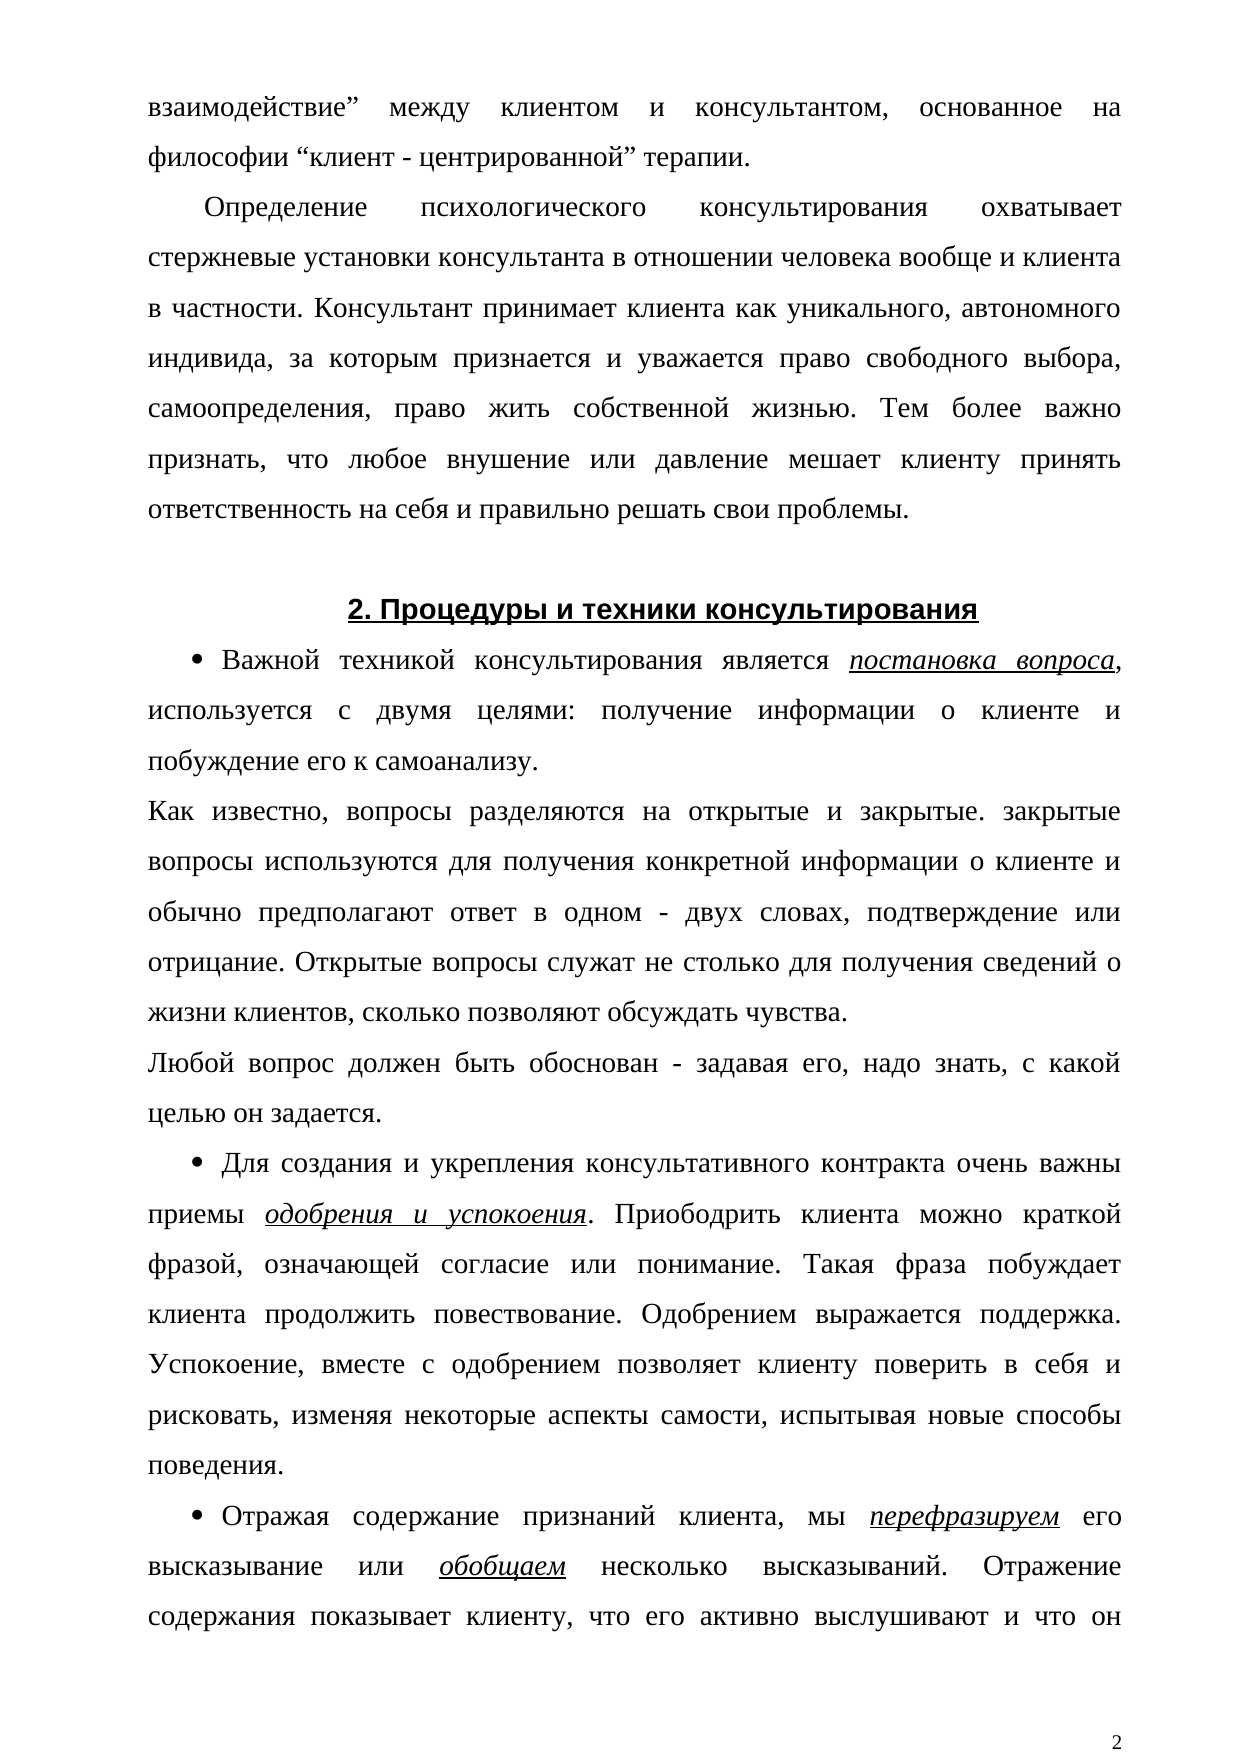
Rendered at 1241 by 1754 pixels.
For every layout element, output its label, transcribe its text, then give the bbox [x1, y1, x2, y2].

text 2. Процедуры и техники консультирования [148, 592, 1122, 625]
list Для создания и укрепления консультативного контракта очень важны приемы одобрения и успокоения. Приободрить клиента можно краткой фразой, означающей согласие или понимание. Такая фраза побуждает клиента продолжить повествование. Одобрением выражается поддержка. Успокоение, вместе с одобрением позволяет клиенту поверить в себя и рисковать, изменяя некоторые аспекты самости, испытывая новые способы поведения. [148, 1145, 1122, 1481]
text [148, 89, 1122, 172]
list Важной техникой консультирования является постановка вопроса, используется с двумя целями: получение информации о клиенте и побуждение его к самоанализу. [148, 642, 1122, 776]
text Как известно, вопросы разделяются на открытые и закрытые. закрытые вопросы используются для получения конкретной информации о клиенте и обычно предполагают ответ в одном - двух словах, подтверждение или отрицание. Открытые вопросы служат не столько для получения сведений о жизни клиентов, сколько позволяют обсуждать чувства. [148, 793, 1122, 1028]
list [148, 1498, 1122, 1632]
text Любой вопрос должен быть обоснован - задавая его, надо знать, с какой целью он задается. [148, 1045, 1122, 1128]
text Определение психологического консультирования охватывает стержневые установки консультанта в отношении человека вообще и клиента в частности. Консультант принимает клиента как уникального, автономного индивида, за которым признается и уважается право свободного выбора, самоопределения, право жить собственной жизнью. Тем более важно признать, что любое внушение или давление мешает клиенту принять ответственность на себя и правильно решать свои проблемы. [148, 189, 1122, 525]
